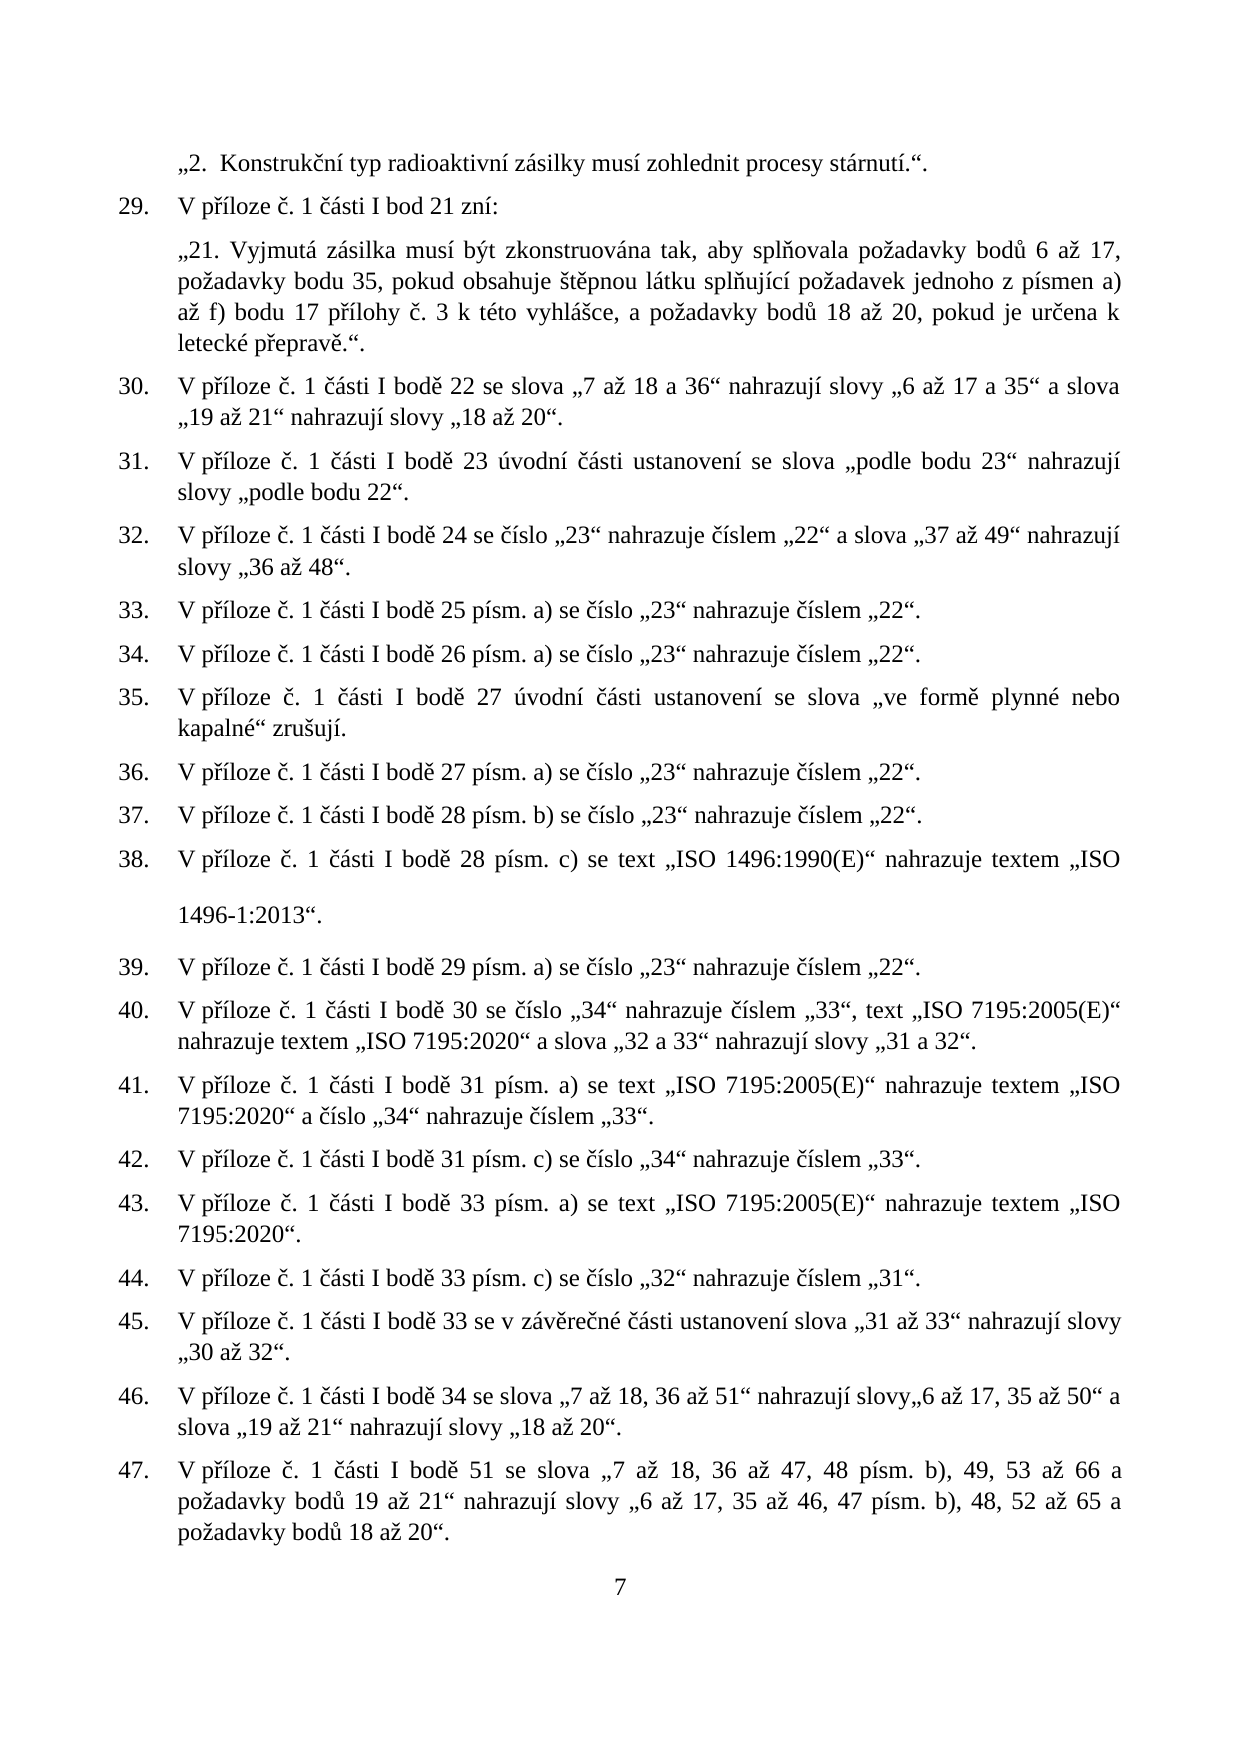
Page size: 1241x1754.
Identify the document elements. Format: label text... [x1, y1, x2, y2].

text V příloze č. 1 části I bodě 33 písm. c) se číslo „32“ nahrazuje číslem „31“. [118, 1263, 1122, 1291]
text V příloze č. 1 části I bodě 27 úvodní části ustanovení se slova „ve formě plynné nebo kapalné“ zrušují. [118, 682, 1122, 742]
text V příloze č. 1 části I bod 21 zní: [118, 191, 1122, 220]
text V příloze č. 1 části I bodě 28 písm. b) se číslo „23“ nahrazuje číslem „22“. [118, 800, 1122, 829]
text V příloze č. 1 části I bodě 27 písm. a) se číslo „23“ nahrazuje číslem „22“. [118, 757, 1122, 786]
text V příloze č. 1 části I bodě 25 písm. a) se číslo „23“ nahrazuje číslem „22“. [118, 595, 1122, 624]
text V příloze č. 1 části I bodě 31 písm. a) se text „ISO 7195:2005(E)“ nahrazuje textem „ISO 7195:2020“ a číslo „34“ nahrazuje číslem „33“. [118, 1070, 1122, 1130]
text V příloze č. 1 části I bodě 51 se slova „7 až 18, 36 až 47, 48 písm. b), 49, 53 až 66 a požadavky bodů 19 až 21“ nahrazují slovy „6 až 17, 35 až 46, 47 písm. b), 48, 52 až 65 a požadavky bodů 18 až 20“. [118, 1455, 1122, 1546]
text V příloze č. 1 části I bodě 31 písm. c) se číslo „34“ nahrazuje číslem „33“. [118, 1144, 1122, 1173]
text V příloze č. 1 části I bodě 33 písm. a) se text „ISO 7195:2005(E)“ nahrazuje textem „ISO 7195:2020“. [118, 1188, 1122, 1248]
list „2. Konstrukční typ radioaktivní zásilky musí zohlednit procesy stárnutí.“. [177, 148, 1122, 176]
text V příloze č. 1 části I bodě 24 se číslo „23“ nahrazuje číslem „22“ a slova „37 až 49“ nahrazují slovy „36 až 48“. [118, 521, 1122, 580]
text V příloze č. 1 části I bodě 22 se slova „7 až 18 a 36“ nahrazují slovy „6 až 17 a 35“ a slova „19 až 21“ nahrazují slovy „18 až 20“. [118, 371, 1122, 431]
text V příloze č. 1 části I bodě 30 se číslo „34“ nahrazuje číslem „33“, text „ISO 7195:2005(E)“ nahrazuje textem „ISO 7195:2020“ a slova „32 a 33“ nahrazují slovy „31 a 32“. [118, 995, 1122, 1055]
text V příloze č. 1 části I bodě 26 písm. a) se číslo „23“ nahrazuje číslem „22“. [118, 639, 1122, 667]
text V příloze č. 1 části I bodě 29 písm. a) se číslo „23“ nahrazuje číslem „22“. [118, 952, 1122, 981]
text V příloze č. 1 části I bodě 28 písm. c) se text „ISO 1496:1990(E)“ nahrazuje textem „ISO 1496-1:2013“. [118, 844, 1122, 935]
list „21. Vyjmutá zásilka musí být zkonstruována tak, aby splňovala požadavky bodů 6 až 17, požadavky bodu 35, pokud obsahuje štěpnou látku splňující požadavek jednoho z písmen a) až f) bodu 17 přílohy č. 3 k této vyhlášce, a požadavky bodů 18 až 20, pokud je určena k letecké přepravě.“. [177, 235, 1122, 357]
text V příloze č. 1 části I bodě 33 se v závěrečné části ustanovení slova „31 až 33“ nahrazují slovy „30 až 32“. [118, 1306, 1122, 1366]
text V příloze č. 1 části I bodě 23 úvodní části ustanovení se slova „podle bodu 23“ nahrazují slovy „podle bodu 22“. [118, 446, 1122, 506]
text V příloze č. 1 části I bodě 34 se slova „7 až 18, 36 až 51“ nahrazují slovy„6 až 17, 35 až 50“ a slova „19 až 21“ nahrazují slovy „18 až 20“. [118, 1381, 1122, 1441]
